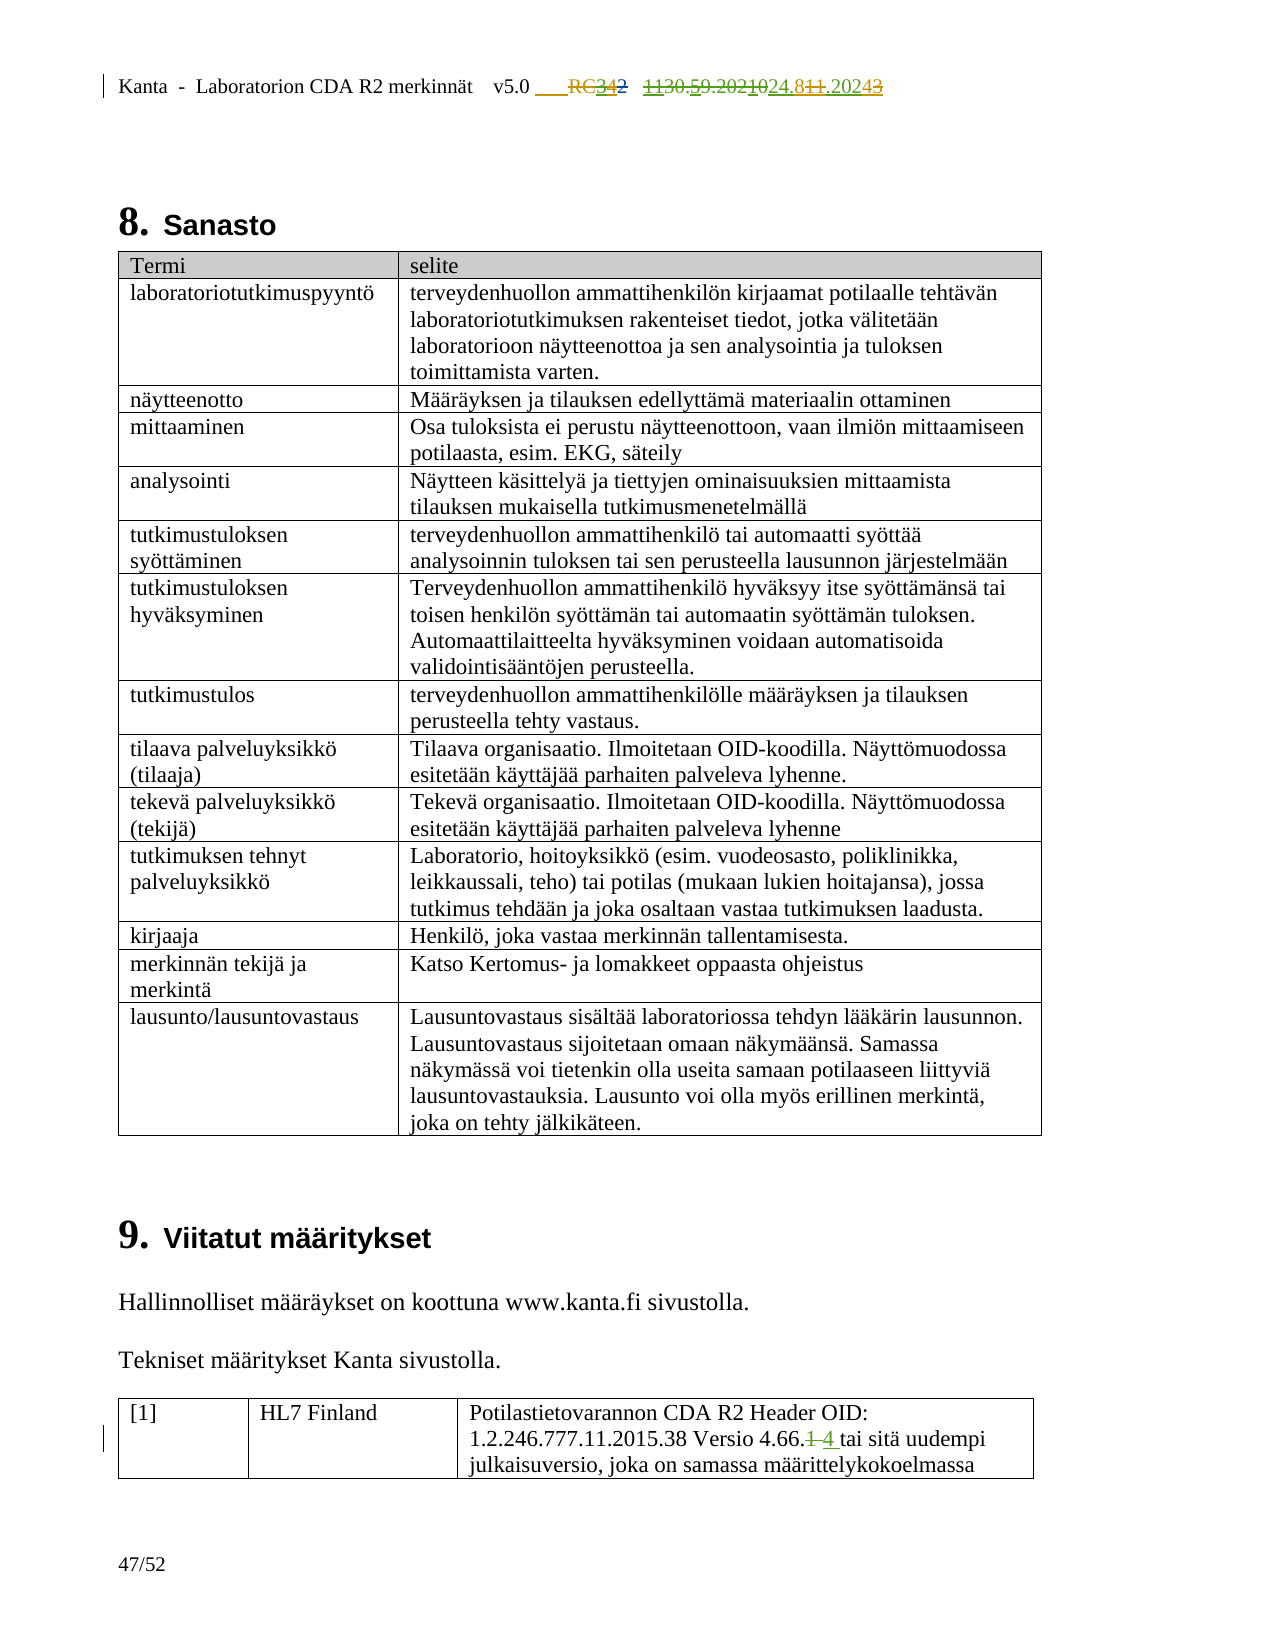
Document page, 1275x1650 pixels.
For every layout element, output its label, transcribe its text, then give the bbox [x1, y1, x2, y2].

subtitle Viitatut määritykset [118, 1209, 1157, 1257]
table_cell Laboratorio, hoitoyksikkö (esim. vuodeosasto, poliklinikka, leikkaussali, teho) tai potilas (mukaan lukien hoitajansa), jossa tutkimus tehdään ja joka osaltaan vastaa tutkimuksen laadusta. [399, 842, 1041, 921]
table_header [1] [119, 1399, 248, 1478]
table_header HL7 Finland [249, 1399, 457, 1478]
table_cell tutkimustuloksen syöttäminen [119, 521, 398, 573]
table_cell Katso Kertomus- ja lomakkeet oppaasta ohjeistus [399, 950, 1041, 1002]
table_cell mittaaminen [119, 413, 398, 466]
table_cell Osa tuloksista ei perustu näytteenottoon, vaan ilmiön mittaamiseen potilaasta, esim. EKG, säteily [399, 413, 1041, 466]
table_cell Lausuntovastaus sisältää laboratoriossa tehdyn lääkärin lausunnon. Lausuntovastaus sijoitetaan omaan näkymäänsä. Samassa näkymässä voi tietenkin olla useita samaan potilaaseen liittyviä lausuntovastauksia. Lausunto voi olla myös erillinen merkintä, joka on tehty jälkikäteen. [399, 1003, 1041, 1135]
table_cell Määräyksen ja tilauksen edellyttämä materiaalin ottaminen [399, 386, 1041, 412]
table_cell kirjaaja [119, 922, 398, 948]
text Hallinnolliset määräykset on koottuna www.kanta.fi sivustolla. [118, 1287, 1157, 1316]
table_header Termi [119, 252, 398, 278]
table_cell analysointi [119, 467, 398, 519]
table_cell terveydenhuollon ammattihenkilön kirjaamat potilaalle tehtävän laboratoriotutkimuksen rakenteiset tiedot, jotka välitetään laboratorioon näytteenottoa ja sen analysointia ja tuloksen toimittamista varten. [399, 279, 1041, 385]
table_cell Terveydenhuollon ammattihenkilö hyväksyy itse syöttämänsä tai toisen henkilön syöttämän tai automaatin syöttämän tuloksen. Automaattilaitteelta hyväksyminen voidaan automatisoida validointisääntöjen perusteella. [399, 574, 1041, 680]
table_header selite [399, 252, 1041, 278]
table_cell Tilaava organisaatio. Ilmoitetaan OID-koodilla. Näyttömuodossa esitetään käyttäjää parhaiten palveleva lyhenne. [399, 735, 1041, 787]
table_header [458, 1399, 1033, 1478]
table_cell tutkimuksen tehnyt palveluyksikkö [119, 842, 398, 921]
table_cell lausunto/lausuntovastaus [119, 1003, 398, 1135]
table_cell näytteenotto [119, 386, 398, 412]
table_cell Tekevä organisaatio. Ilmoitetaan OID-koodilla. Näyttömuodossa esitetään käyttäjää parhaiten palveleva lyhenne [399, 788, 1041, 841]
table_cell terveydenhuollon ammattihenkilö tai automaatti syöttää analysoinnin tuloksen tai sen perusteella lausunnon järjestelmään [399, 521, 1041, 573]
table_cell tilaava palveluyksikkö (tilaaja) [119, 735, 398, 787]
table_cell tutkimustulos [119, 681, 398, 733]
text Tekniset määritykset Kanta sivustolla. [118, 1345, 1157, 1374]
table_cell Henkilö, joka vastaa merkinnän tallentamisesta. [399, 922, 1041, 948]
table_cell merkinnän tekijä ja merkintä [119, 950, 398, 1002]
table_cell laboratoriotutkimuspyyntö [119, 279, 398, 385]
subtitle Sanasto [118, 197, 1157, 244]
table_cell tutkimustuloksen hyväksyminen [119, 574, 398, 680]
table_cell tekevä palveluyksikkö (tekijä) [119, 788, 398, 841]
table_cell terveydenhuollon ammattihenkilölle määräyksen ja tilauksen perusteella tehty vastaus. [399, 681, 1041, 733]
table_cell Näytteen käsittelyä ja tiettyjen ominaisuuksien mittaamista tilauksen mukaisella tutkimusmenetelmällä [399, 467, 1041, 519]
